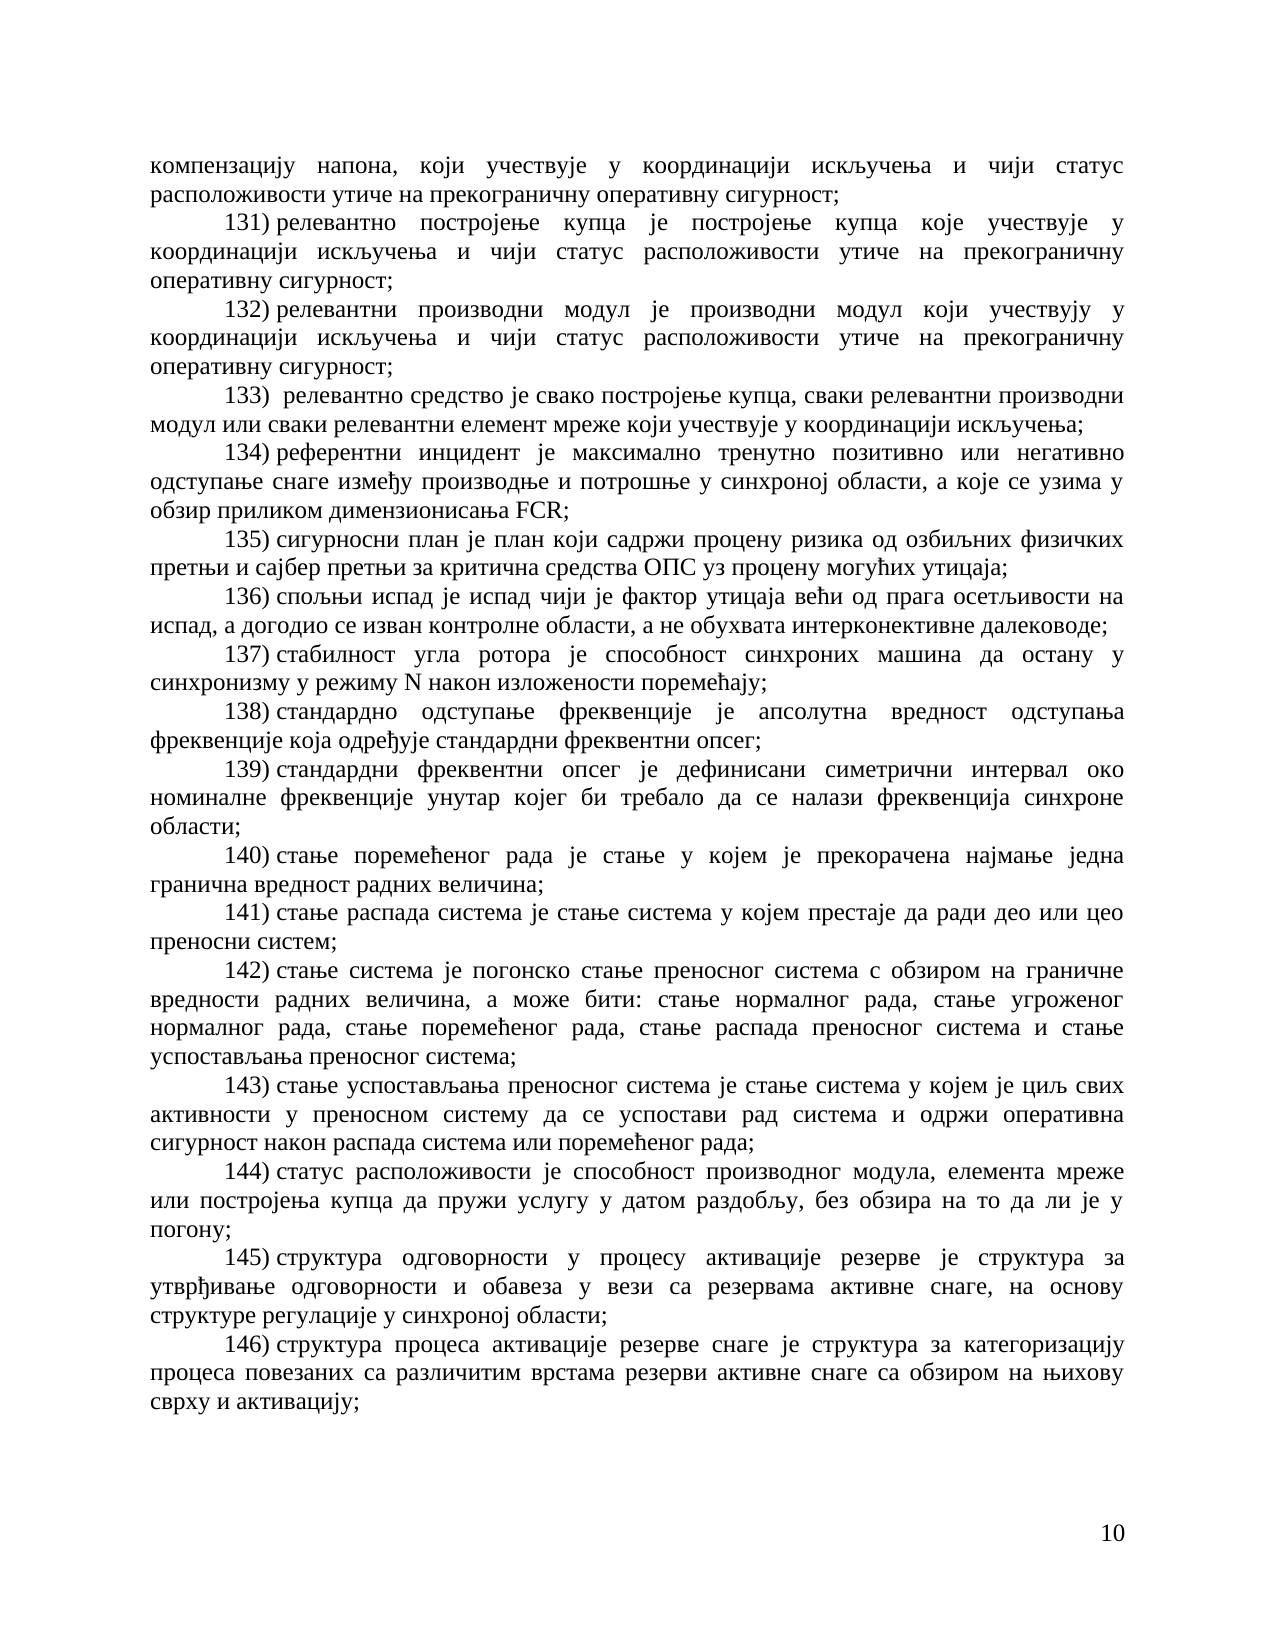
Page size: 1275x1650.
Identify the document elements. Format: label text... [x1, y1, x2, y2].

list стање успостављања преносног система је стање система у којем је циљ свих активности у преносном систему да се успостави рад система и одржи оперативна сигурност након распада система или поремећеног рада; [150, 1070, 1125, 1156]
list референтни инцидент је максимално тренутно позитивно или негативно одступање снаге између производње и потрошње у синхроној области, а које се узима у обзир приликом димензионисања FCR; [150, 437, 1125, 524]
list спољњи испад је испад чији је фактор утицаја већи од прага осетљивости на испад, а догодио се изван контролне области, а не обухвата интерконективне далеководе; [150, 581, 1125, 639]
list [150, 150, 1125, 207]
list структура процеса активације резерве снаге је структура за категоризацију процеса повезаних са различитим врстама резерви активне снаге са обзиром на њихову сврху и активацију; [150, 1329, 1125, 1415]
list стабилност угла ротора је способност синхроних машина да остану у синхронизму у режиму N након изложености поремећају; [150, 639, 1125, 696]
list стандардни фреквентни опсег је дефинисани симетрични интервал око номиналне фреквенције унутар којег би требало да се налази фреквенција синхроне области; [150, 754, 1125, 840]
list стање система је погонско стање преносног система с обзиром на граничне вредности радних величина, а може бити: стање нормалног рада, стање угроженог нормалног рада, стање поремећеног рада, стање распада преносног система и стање успостављања преносног система; [150, 955, 1125, 1070]
list сигурносни план је план који садржи процену ризика од озбиљних физичких претњи и сајбер претњи за критична средства ОПС уз процену могућих утицаја; [150, 524, 1125, 581]
list стање поремећеног рада је стање у којем је прекорачена најмање једна гранична вредност радних величина; [150, 840, 1125, 897]
list стање распада система је стање система у којем престаје да ради део или цео преносни систем; [150, 897, 1125, 955]
list стандардно одступање фреквенције је апсолутна вредност одступања фреквенције која одређује стандардни фреквентни опсег; [150, 696, 1125, 754]
list релевантни производни модул је производни модул који учествују у координацији искључења и чији статус расположивости утиче на прекограничну оперативну сигурност; [150, 294, 1125, 380]
list структура одговорности у процесу активације резерве је структура за утврђивање одговорности и обавеза у вези са резервама активне снаге, на основу структуре регулације у синхроној области; [150, 1242, 1125, 1329]
list релевантно средство је свако постројење купца, сваки релевантни производни модул или сваки релевантни елемент мреже који учествује у координацији искључења; [150, 380, 1125, 437]
list релевантно постројење купца је постројење купца које учествује у координацији искључења и чији статус расположивости утиче на прекограничну оперативну сигурност; [150, 207, 1125, 294]
list статус расположивости је способност производног модула, елемента мреже или постројења купца да пружи услугу у датом раздобљу, без обзира на то да ли је у погону; [150, 1156, 1125, 1242]
